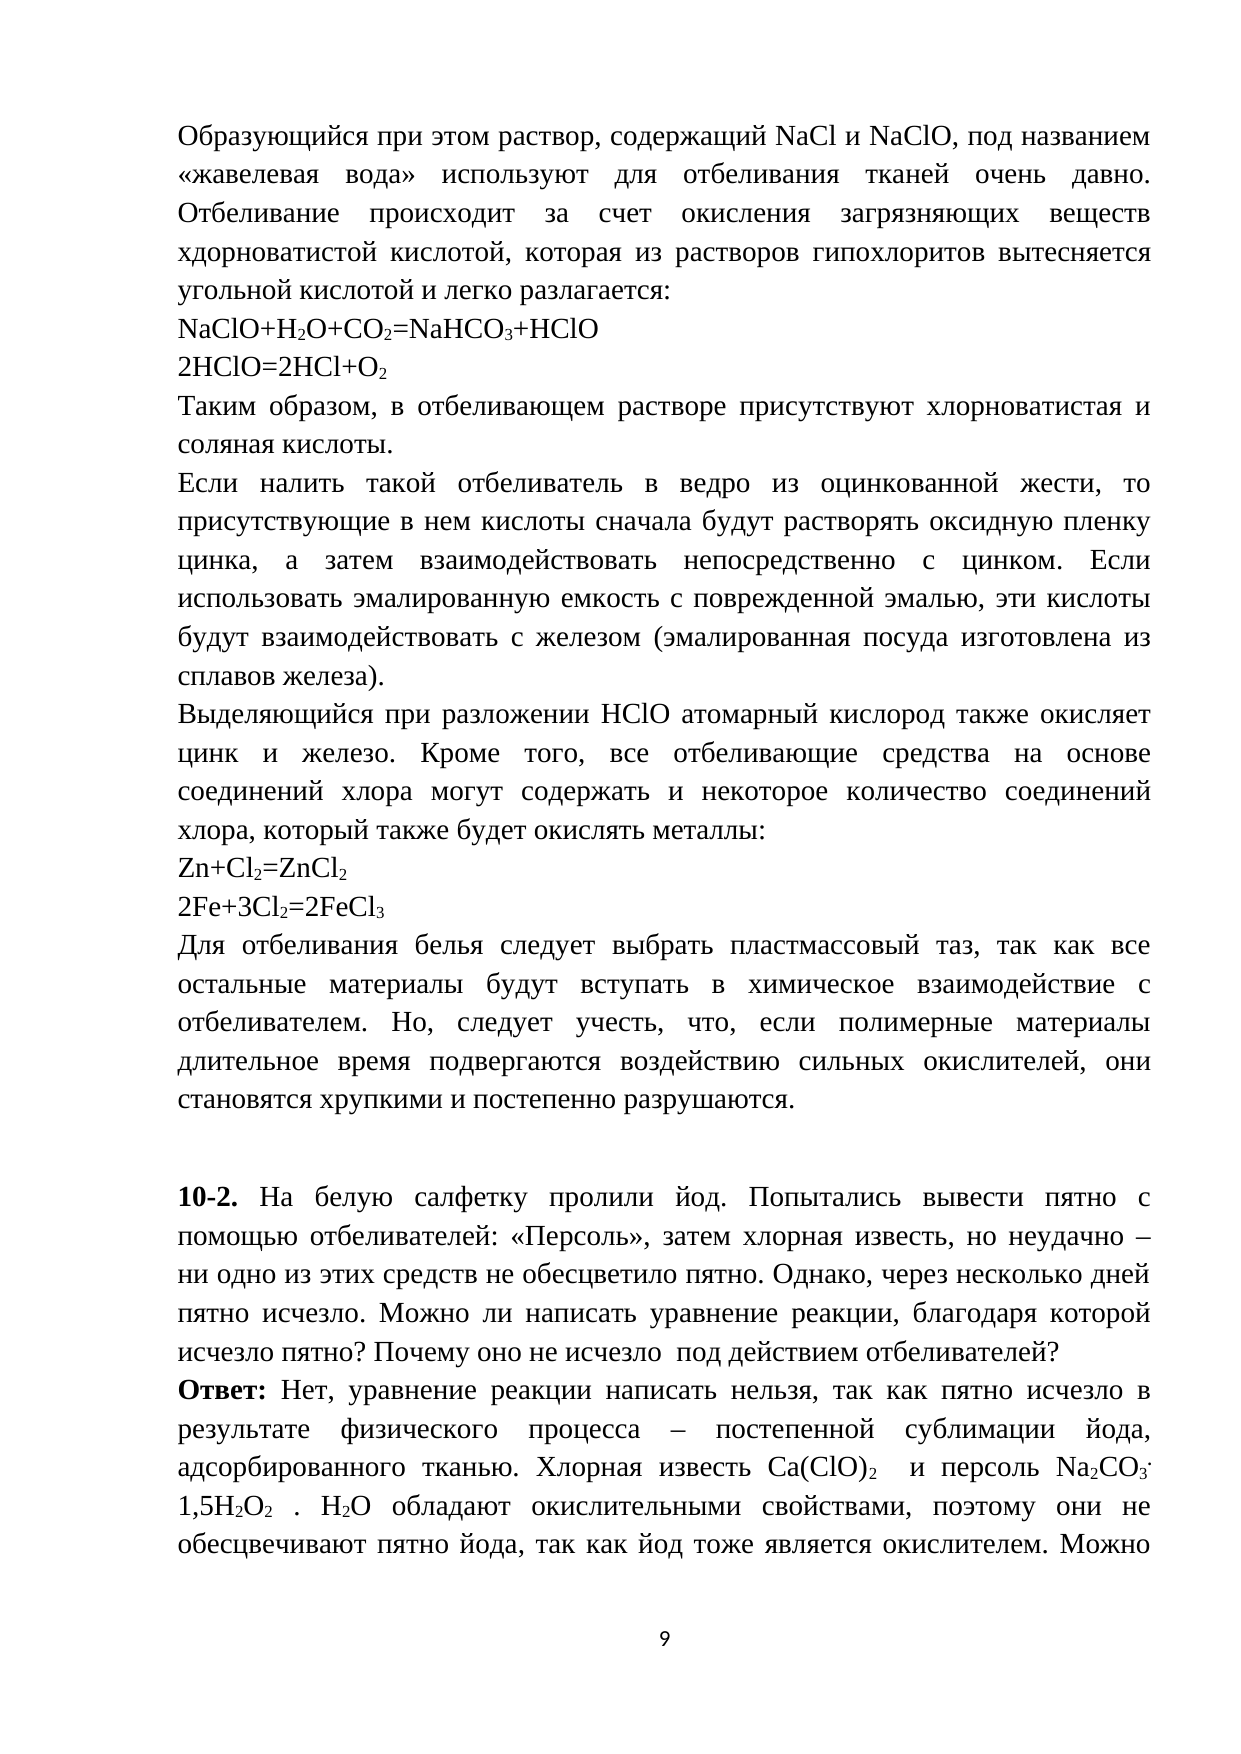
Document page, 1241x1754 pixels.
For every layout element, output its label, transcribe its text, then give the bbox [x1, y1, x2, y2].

text Если налить такой отбеливатель в ведро из оцинкованной жести, то присутствующие в нем кислоты сначала будут растворять оксидную пленку цинка, а затем взаимодействовать непосредственно с цинком. Если использовать эмалированную емкость с поврежденной эмалью, эти кислоты будут взаимодействовать с железом (эмалированная посуда изготовлена из сплавов железа). [177, 465, 1152, 691]
text 2HClO=2HCl+O2 [177, 349, 1152, 383]
text NaClO+H2O+CO2=NaHCO3+HClO [177, 311, 1152, 344]
text Таким образом, в отбеливающем растворе присутствуют хлорноватистая и соляная кислоты. [177, 388, 1152, 460]
text Для отбеливания белья следует выбрать пластмассовый таз, так как все остальные материалы будут вступать в химическое взаимодействие с отбеливателем. Но, следует учесть, что, если полимерные материалы длительное время подвергаются воздействию сильных окислителей, они становятся хрупкими и постепенно разрушаются. [177, 927, 1152, 1115]
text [177, 1372, 1152, 1560]
text Выделяющийся при разложении HClO атомарный кислород также окисляет цинк и железо. Кроме того, все отбеливающие средства на основе соединений хлора могут содержать и некоторое количество соединений хлора, который также будет окислять металлы: [177, 696, 1152, 845]
text Образующийся при этом раствор, содержащий NaCl и NaClO, под названием «жавелевая вода» используют для отбеливания тканей очень давно. Отбеливание происходит за счет окисления загрязняющих веществ хдорноватистой кислотой, которая из растворов гипохлоритов вытесняется угольной кислотой и легко разлагается: [177, 118, 1152, 306]
text Zn+Cl2=ZnCl2 [177, 850, 1152, 884]
text 10-2. На белую салфетку пролили йод. Попытались вывести пятно с помощью отбеливателей: «Персоль», затем хлорная известь, но неудачно – ни одно из этих средств не обесцветило пятно. Однако, через несколько дней пятно исчезло. Можно ли написать уравнение реакции, благодаря которой исчезло пятно? Почему оно не исчезло под действием отбеливателей? [177, 1179, 1152, 1367]
text 2Fe+3Cl2=2FeCl3 [177, 889, 1152, 922]
